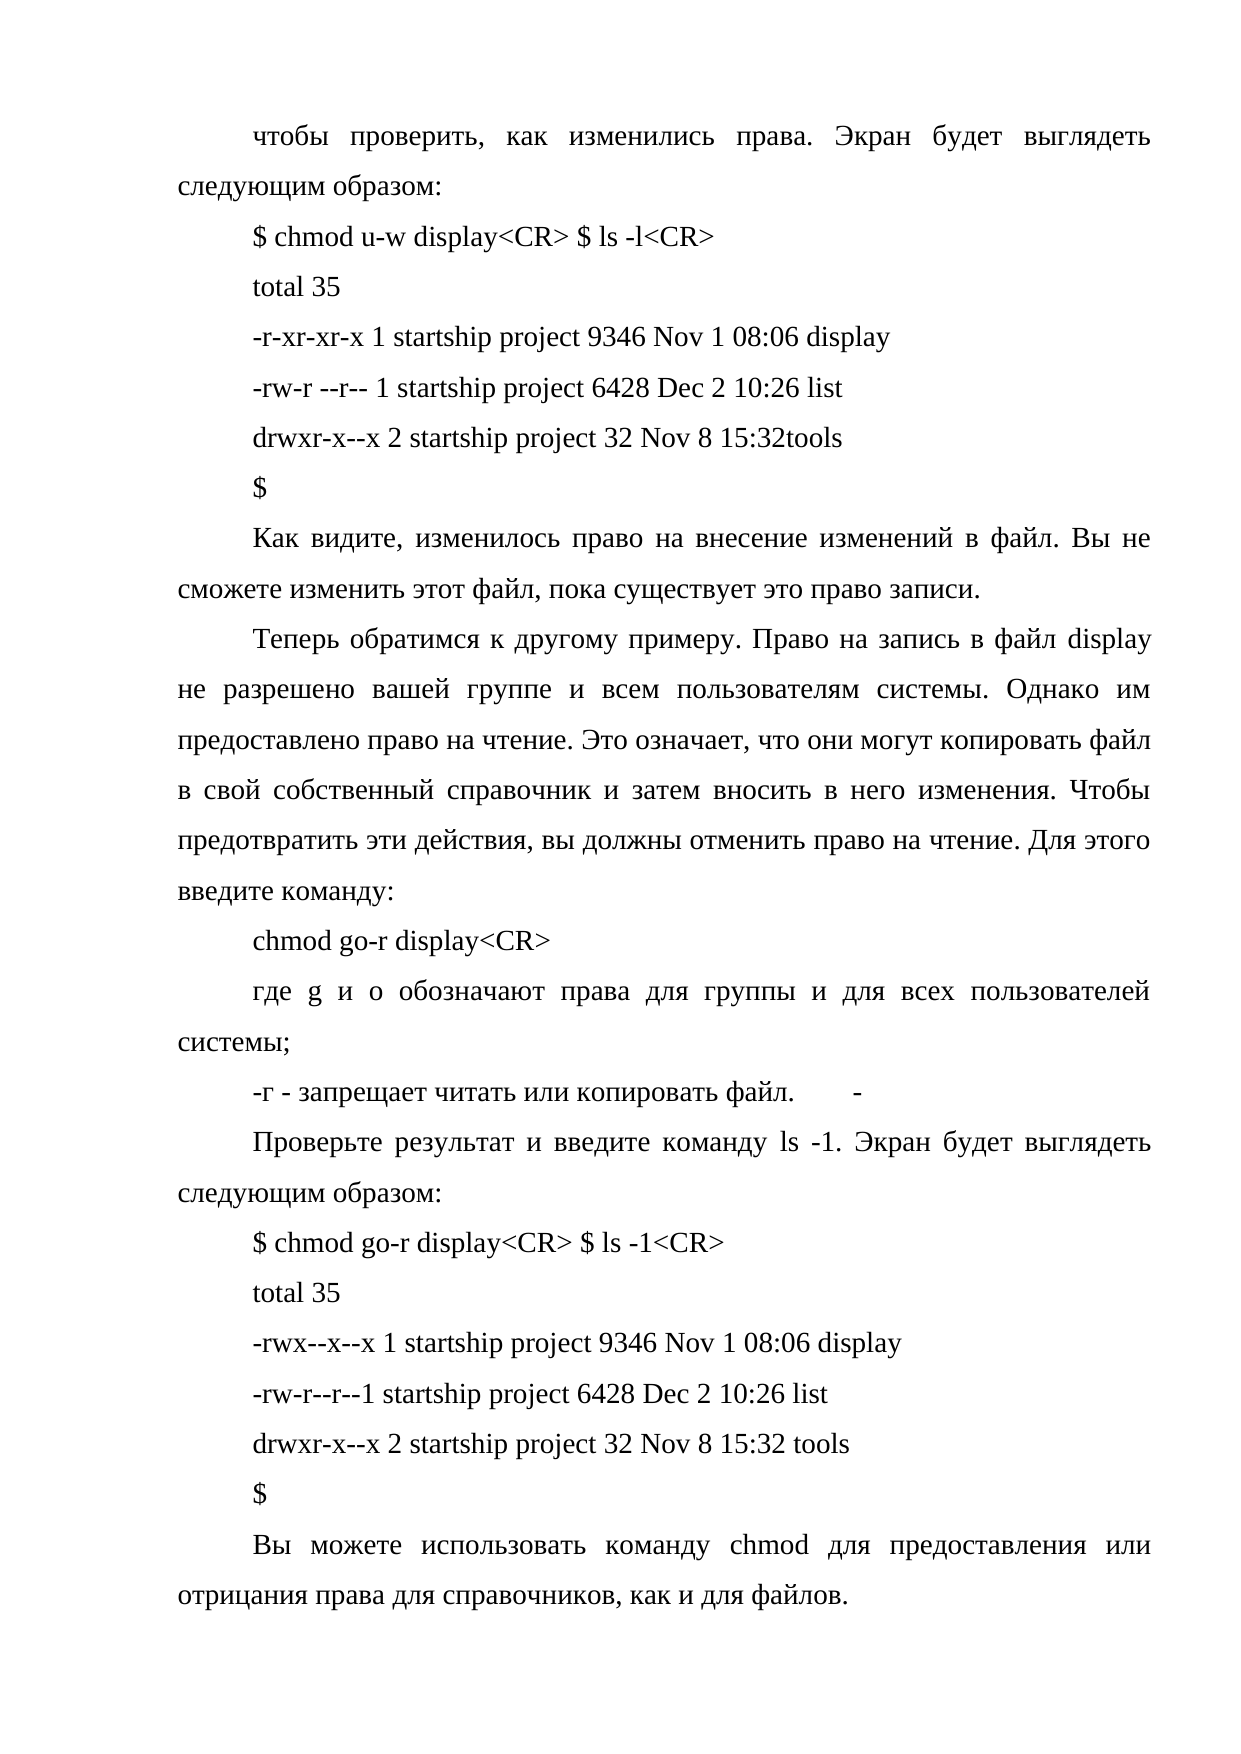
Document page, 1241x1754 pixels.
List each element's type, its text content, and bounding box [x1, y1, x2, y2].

text $ [177, 1477, 1152, 1510]
text -r-xr-xr-x 1 startship project 9346 Nov 1 08:06 display [177, 319, 1152, 353]
text -г - запрещает читать или копировать файл. - [177, 1074, 1152, 1108]
text $ chmod go-r display<CR> $ ls -1<CR> [177, 1225, 1152, 1258]
text total 35 [177, 1275, 1152, 1309]
text Проверьте результат и введите команду ls -1. Экран будет выглядеть следующим образом: [177, 1124, 1152, 1208]
text -rw-r --r-- 1 startship project 6428 Dec 2 10:26 list [177, 370, 1152, 403]
text drwxr-x--x 2 startship project 32 Nov 8 15:32tools [177, 420, 1152, 453]
text Как видите, изменилось право на внесение изменений в файл. Вы не сможете изменить этот файл, пока существует это право записи. [177, 521, 1152, 604]
text $ [177, 470, 1152, 504]
text Теперь обратимся к другому примеру. Право на запись в файл display не разрешено вашей группе и всем пользователям системы. Однако им предоставлено право на чтение. Это означает, что они могут копировать файл в свой собственный справочник и затем вносить в него изменения. Чтобы предотвратить эти действия, вы должны отменить право на чтение. Для этого введите команду: [177, 621, 1152, 906]
text chmod go-r display<CR> [177, 923, 1152, 957]
text total 35 [177, 269, 1152, 303]
text $ chmod u-w display<CR> $ ls -l<CR> [177, 219, 1152, 252]
text -rw-r--r--1 startship project 6428 Dec 2 10:26 list [177, 1376, 1152, 1409]
text чтобы проверить, как изменились права. Экран будет выглядеть следующим образом: [177, 118, 1152, 202]
text drwxr-x--x 2 startship project 32 Nov 8 15:32 tools [177, 1426, 1152, 1460]
text Вы можете использовать команду chmod для предоставления или отрицания права для справочников, как и для файлов. [177, 1527, 1152, 1611]
text -rwx--x--x 1 startship project 9346 Nov 1 08:06 display [177, 1326, 1152, 1359]
text где g и о обозначают права для группы и для всех пользователей системы; [177, 973, 1152, 1057]
